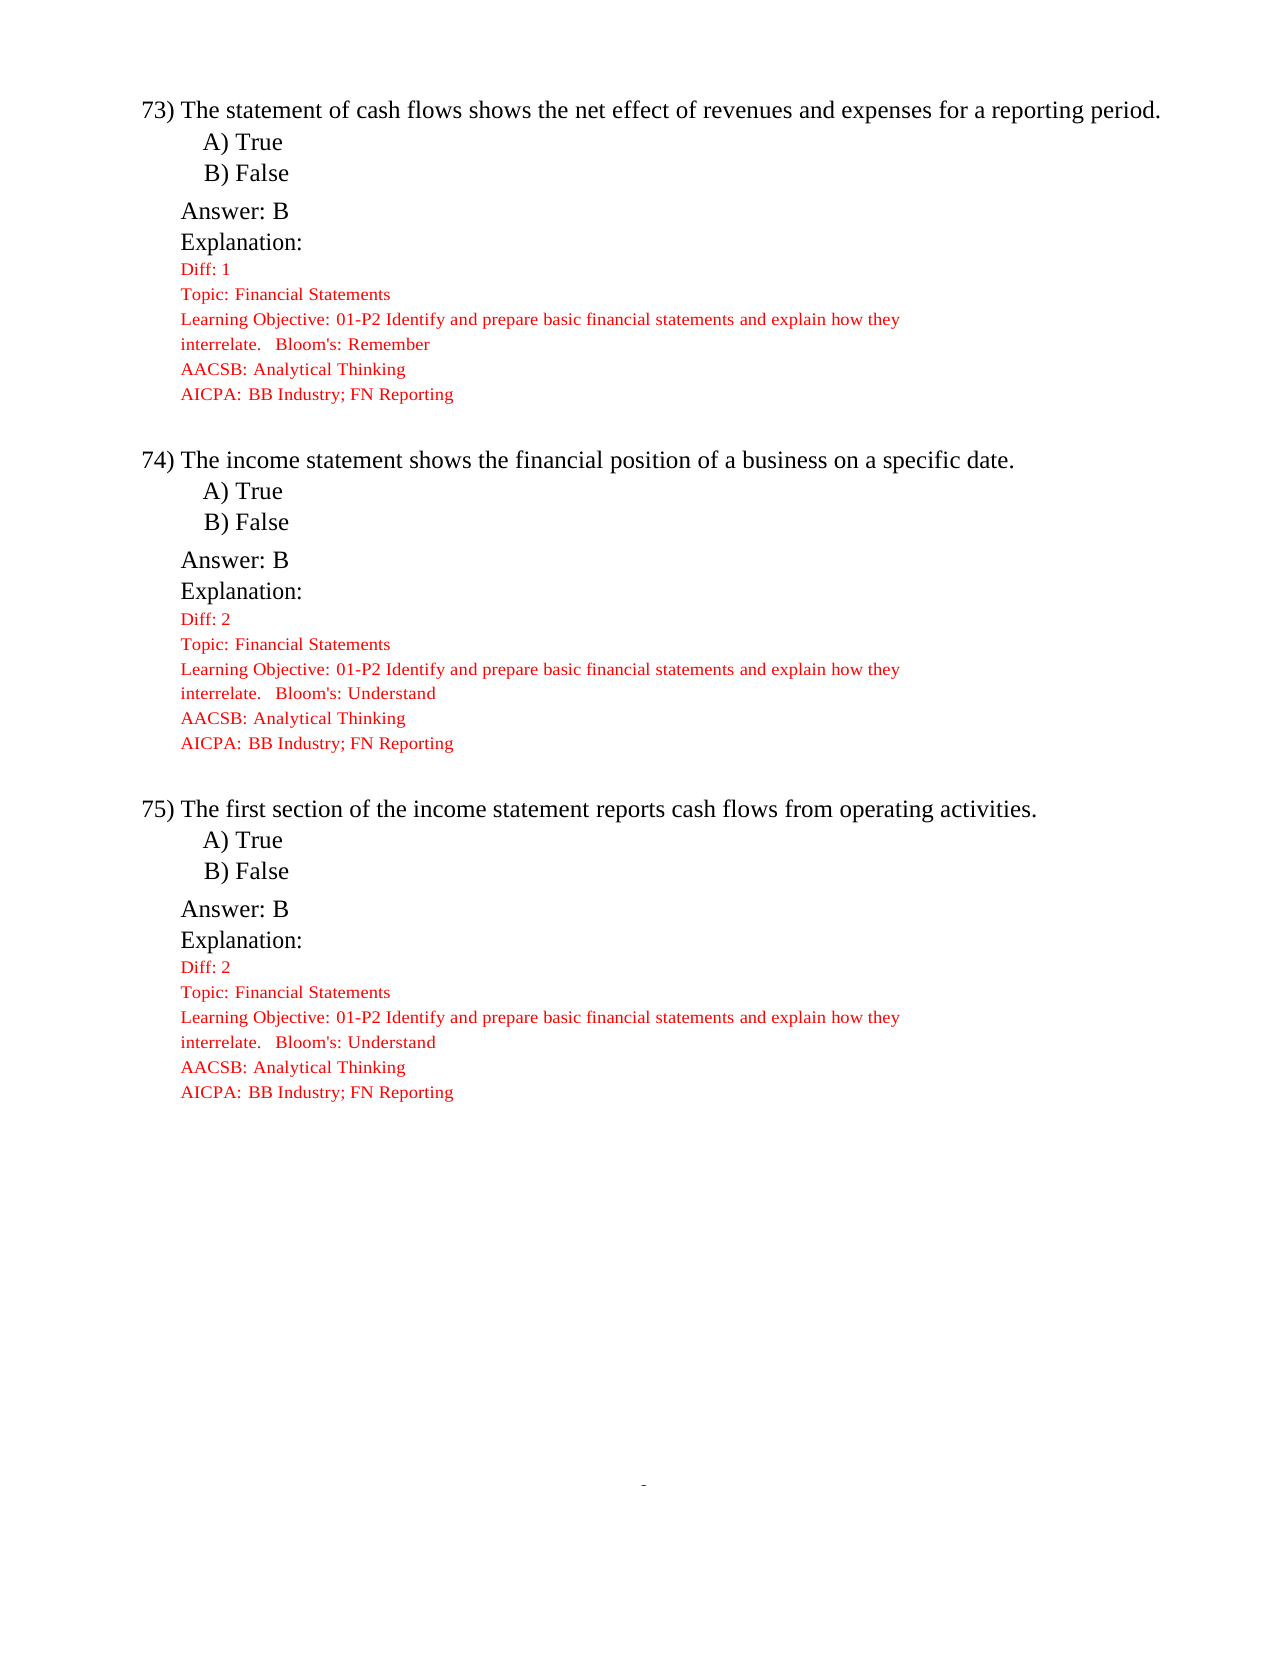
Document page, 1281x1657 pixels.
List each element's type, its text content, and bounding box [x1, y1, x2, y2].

text AACSB: Analytical Thinking AICPA: BB Industry; FN Reporting [180, 1057, 465, 1102]
text Diff: 1 [180, 259, 1147, 279]
text Topic: Financial Statements [180, 633, 1147, 654]
text Diff: 2 [180, 608, 1147, 629]
text Answer: B Explanation: [180, 545, 368, 605]
text Learning Objective: 01-P2 Identify and prepare basic financial statements and explain how they interrelate. Bloom's: Understand [180, 1007, 984, 1052]
subtitle The first section of the income statement reports cash flows from operating activities. [141, 794, 1203, 822]
subtitle The income statement shows the financial position of a business on a specific date. [141, 445, 1203, 473]
text Topic: Financial Statements [180, 982, 1147, 1003]
text Topic: Financial Statements [180, 284, 1147, 304]
text AACSB: Analytical Thinking AICPA: BB Industry; FN Reporting [180, 708, 465, 753]
text Answer: B Explanation: [180, 894, 368, 954]
text Learning Objective: 01-P2 Identify and prepare basic financial statements and explain how they interrelate. Bloom's: Remember [180, 309, 984, 354]
list False [204, 158, 1203, 187]
list True [202, 476, 1203, 505]
list True [202, 127, 1203, 156]
text Diff: 2 [180, 957, 1147, 978]
text Answer: B Explanation: [180, 196, 368, 256]
list False [204, 507, 1203, 536]
subtitle The statement of cash flows shows the net effect of revenues and expenses for a reporting period. [141, 96, 1203, 124]
text Learning Objective: 01-P2 Identify and prepare basic financial statements and explain how they interrelate. Bloom's: Understand [180, 658, 984, 703]
list False [204, 856, 1203, 885]
text AACSB: Analytical Thinking AICPA: BB Industry; FN Reporting [180, 359, 465, 404]
list True [202, 825, 1203, 854]
